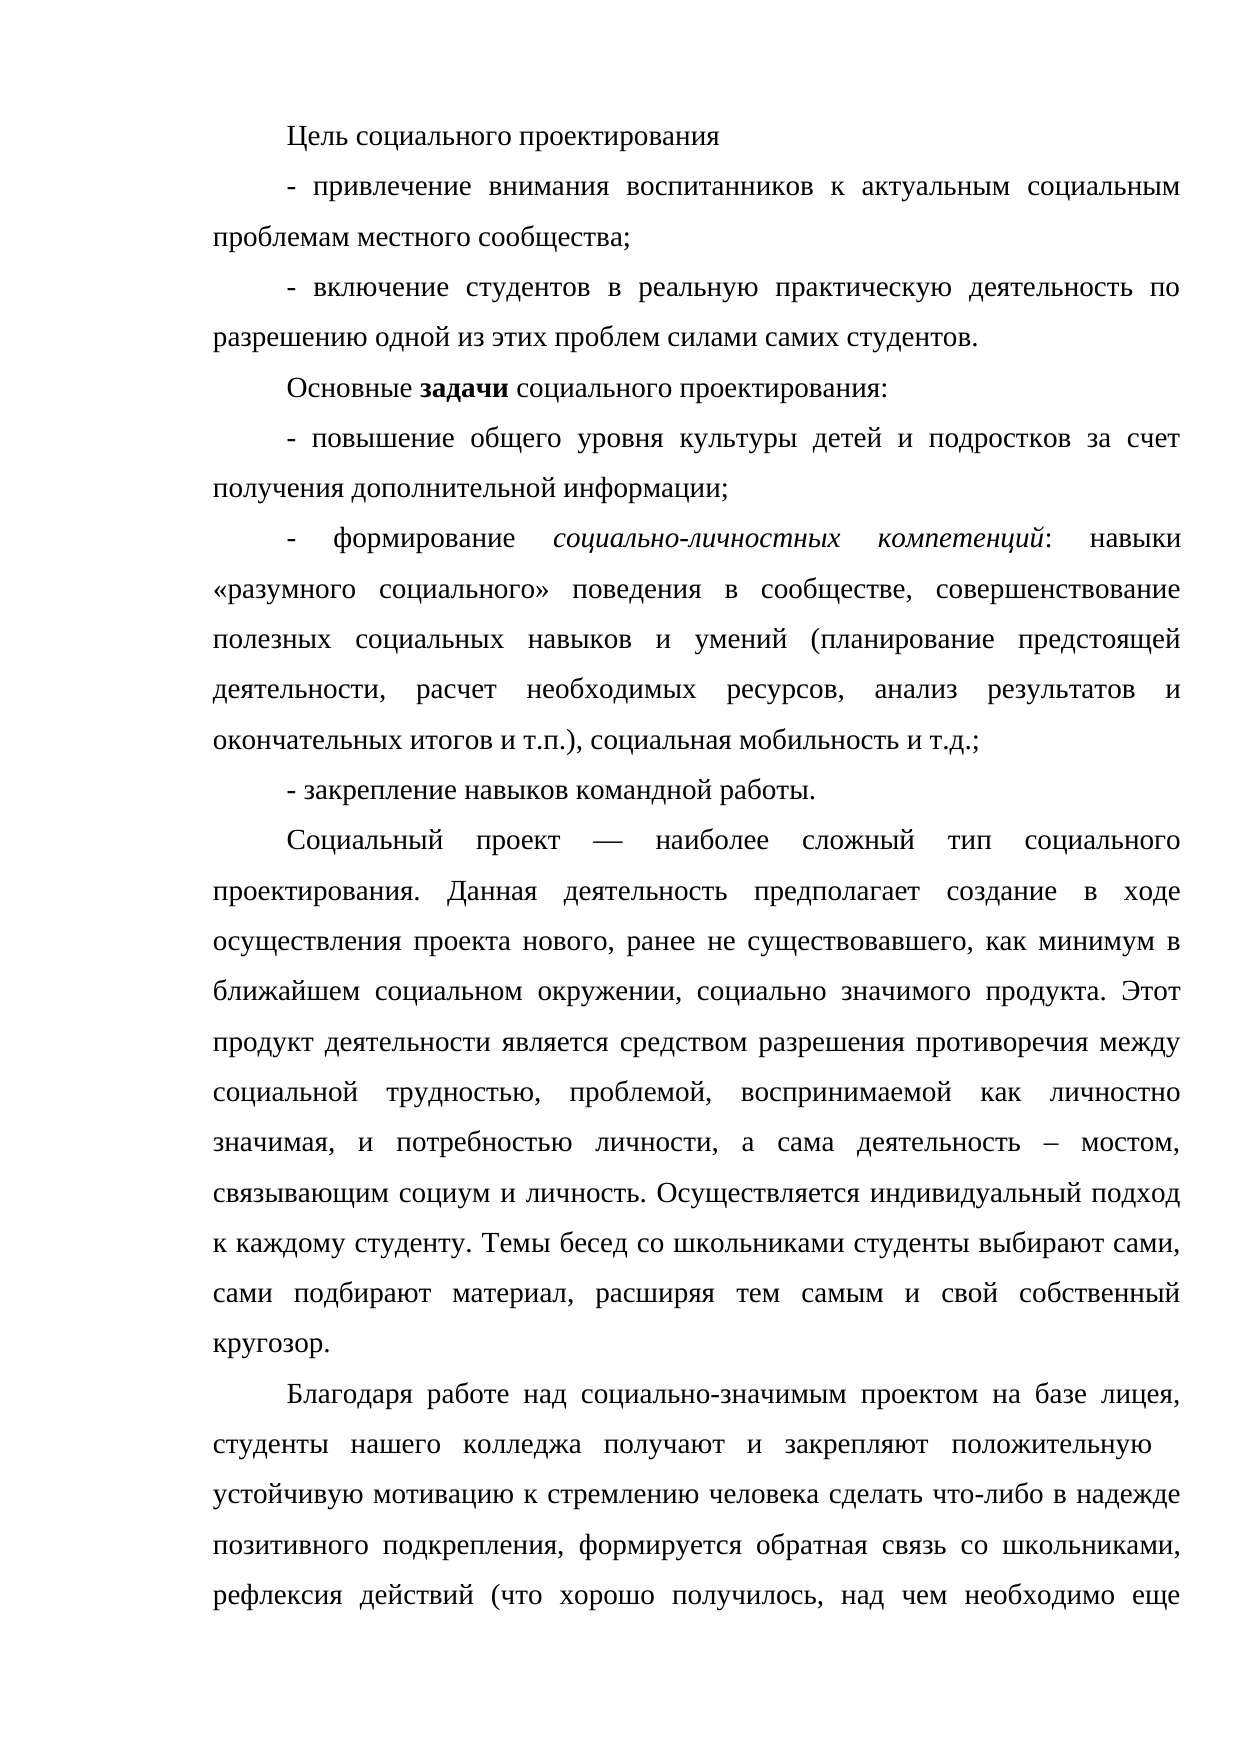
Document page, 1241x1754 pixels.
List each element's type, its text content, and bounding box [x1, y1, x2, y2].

text - формирование социально-личностных компетенций: навыки «разумного социального» поведения в сообществе, совершенствование полезных социальных навыков и умений (планирование предстоящей деятельности, расчет необходимых ресурсов, анализ результатов и окончательных итогов и т.п.), социальная мобильность и т.д.; [213, 521, 1181, 755]
text - закрепление навыков командной работы. [213, 772, 1181, 806]
text - включение студентов в реальную практическую деятельность по разрешению одной из этих проблем силами самих студентов. [213, 269, 1181, 353]
text - привлечение внимания воспитанников к актуальным социальным проблемам местного сообщества; [213, 168, 1181, 252]
text - повышение общего уровня культуры детей и подростков за счет получения дополнительной информации; [213, 420, 1181, 504]
text Социальный проект — наиболее сложный тип социального проектирования. Данная деятельность предполагает создание в ходе осуществления проекта нового, ранее не существовавшего, как минимум в ближайшем социальном окружении, социально значимого продукта. Этот продукт деятельности является средством разрешения противоречия между социальной трудностью, проблемой, воспринимаемой как личностно значимая, и потребностью личности, а сама деятельность – мостом, связывающим социум и личность. Осуществляется индивидуальный подход к каждому студенту. Темы бесед со школьниками студенты выбирают сами, сами подбирают материал, расширяя тем самым и свой собственный кругозор. [213, 822, 1181, 1359]
text Основные задачи социального проектирования: [213, 370, 1181, 403]
text Цель социального проектирования [213, 118, 1181, 152]
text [213, 1376, 1181, 1611]
